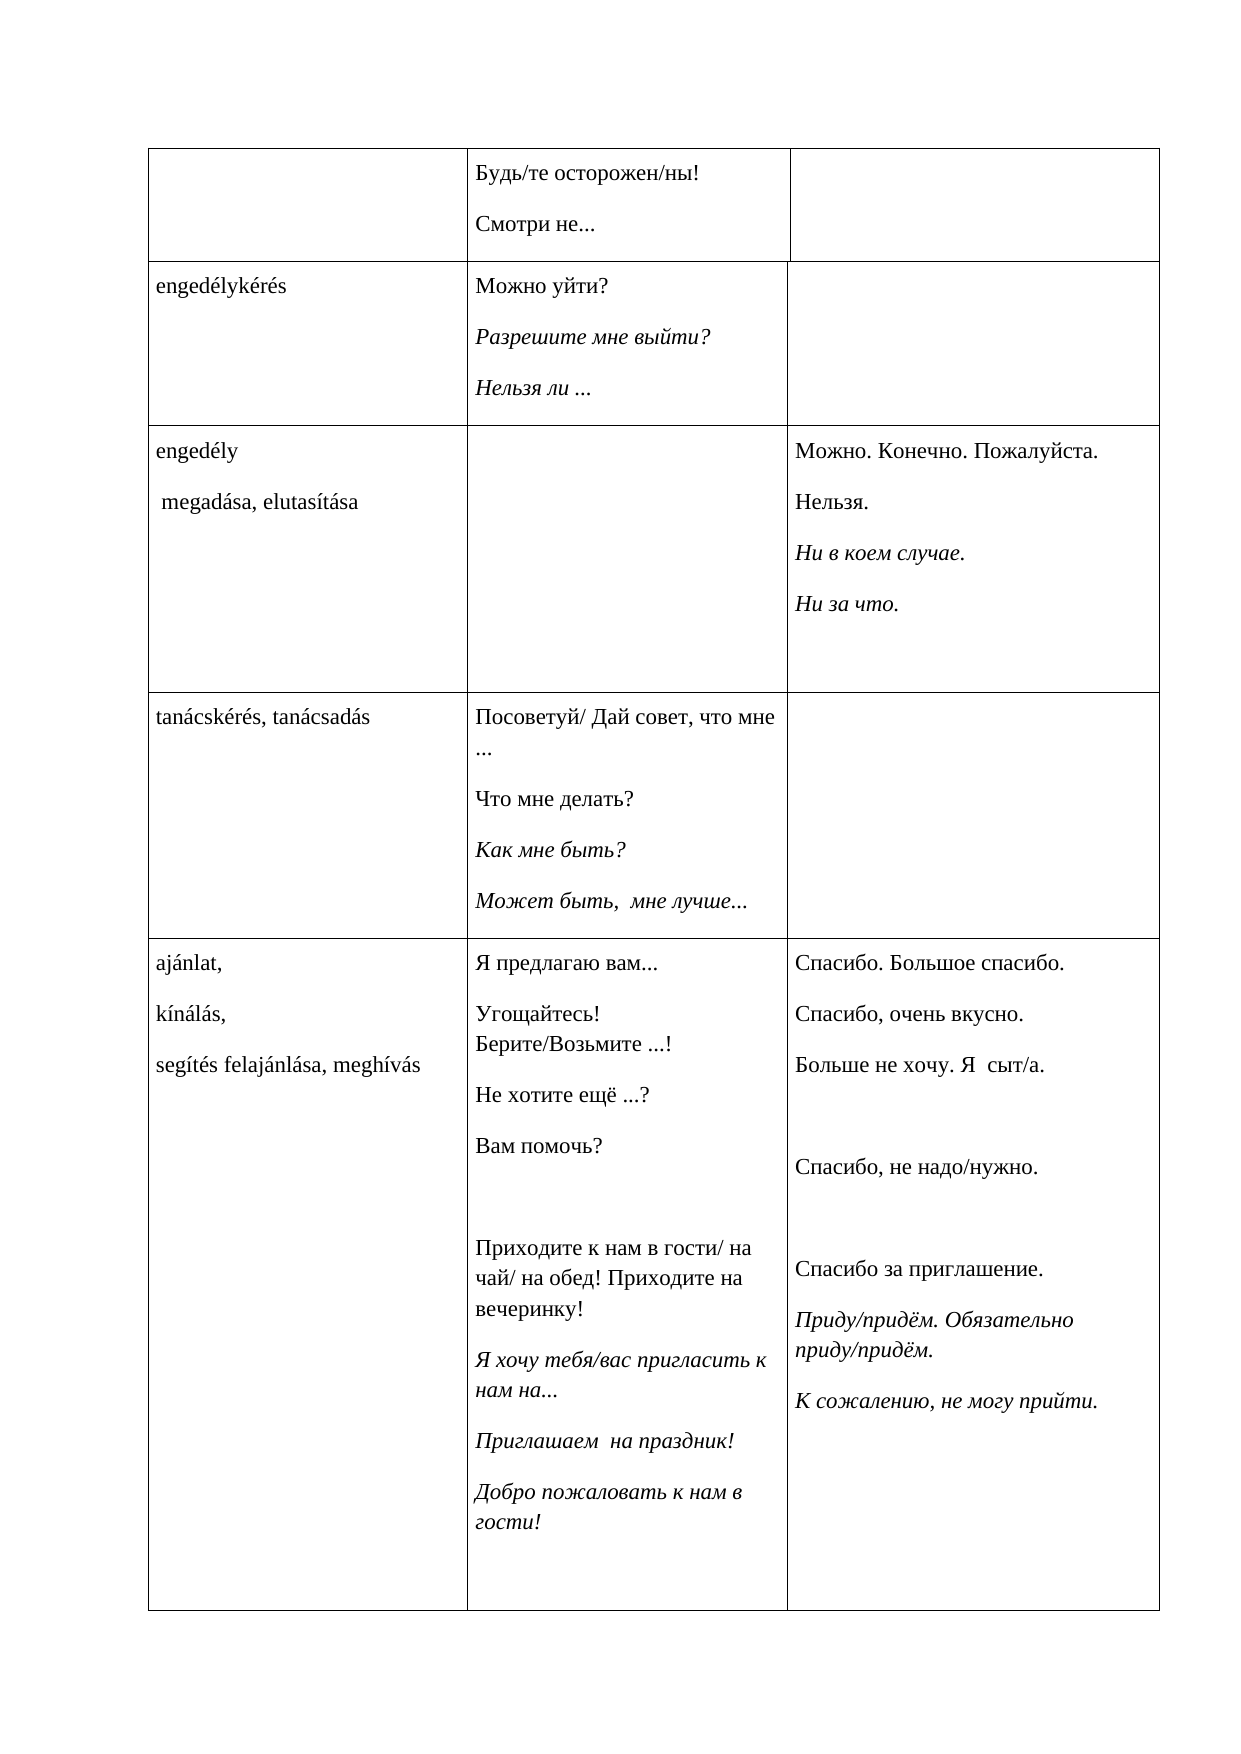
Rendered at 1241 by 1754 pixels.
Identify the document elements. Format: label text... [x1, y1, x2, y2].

table_cell Я предлагаю вам... Угощайтесь! Берите/Возьмите ...! Не хотите ещё ...? Вам помочь? Приходите к нам в гости/ на чай/ на обед! Приходите на вечеринку! Я хочу тебя/вас пригласить к нам на... Приглашаем на праздник! Добро пожаловать к нам в гости! [468, 939, 787, 1610]
table_cell engedélykérés [149, 262, 467, 425]
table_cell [149, 149, 467, 261]
table_cell Спасибо. Большое спасибо. Спасибо, очень вкусно. Больше не хочу. Я сыт/а. Спасибо, не надо/нужно. Спасибо за приглашение. Приду/придём. Обязательно приду/придём. К сожалению, не могу прийти. [788, 939, 1159, 1610]
table_cell [788, 262, 1159, 425]
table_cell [791, 149, 1159, 261]
table_cell Можно. Конечно. Пожалуйста. Нельзя. Ни в коем случае. Ни за что. [788, 426, 1159, 692]
table_cell Можно уйти? Разрешите мне выйти? Нельзя ли ... [468, 262, 787, 425]
table_cell ajánlat, kínálás, segítés felajánlása, meghívás [149, 939, 467, 1610]
table_cell [788, 693, 1159, 937]
table_cell [468, 426, 787, 692]
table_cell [468, 149, 790, 261]
table_cell Посоветуй/ Дай совет, что мне ... Что мне делать? Как мне быть? Может быть, мне лучше... [468, 693, 787, 937]
table_cell tanácskérés, tanácsadás [149, 693, 467, 937]
table_cell engedély megadása, elutasítása [149, 426, 467, 692]
